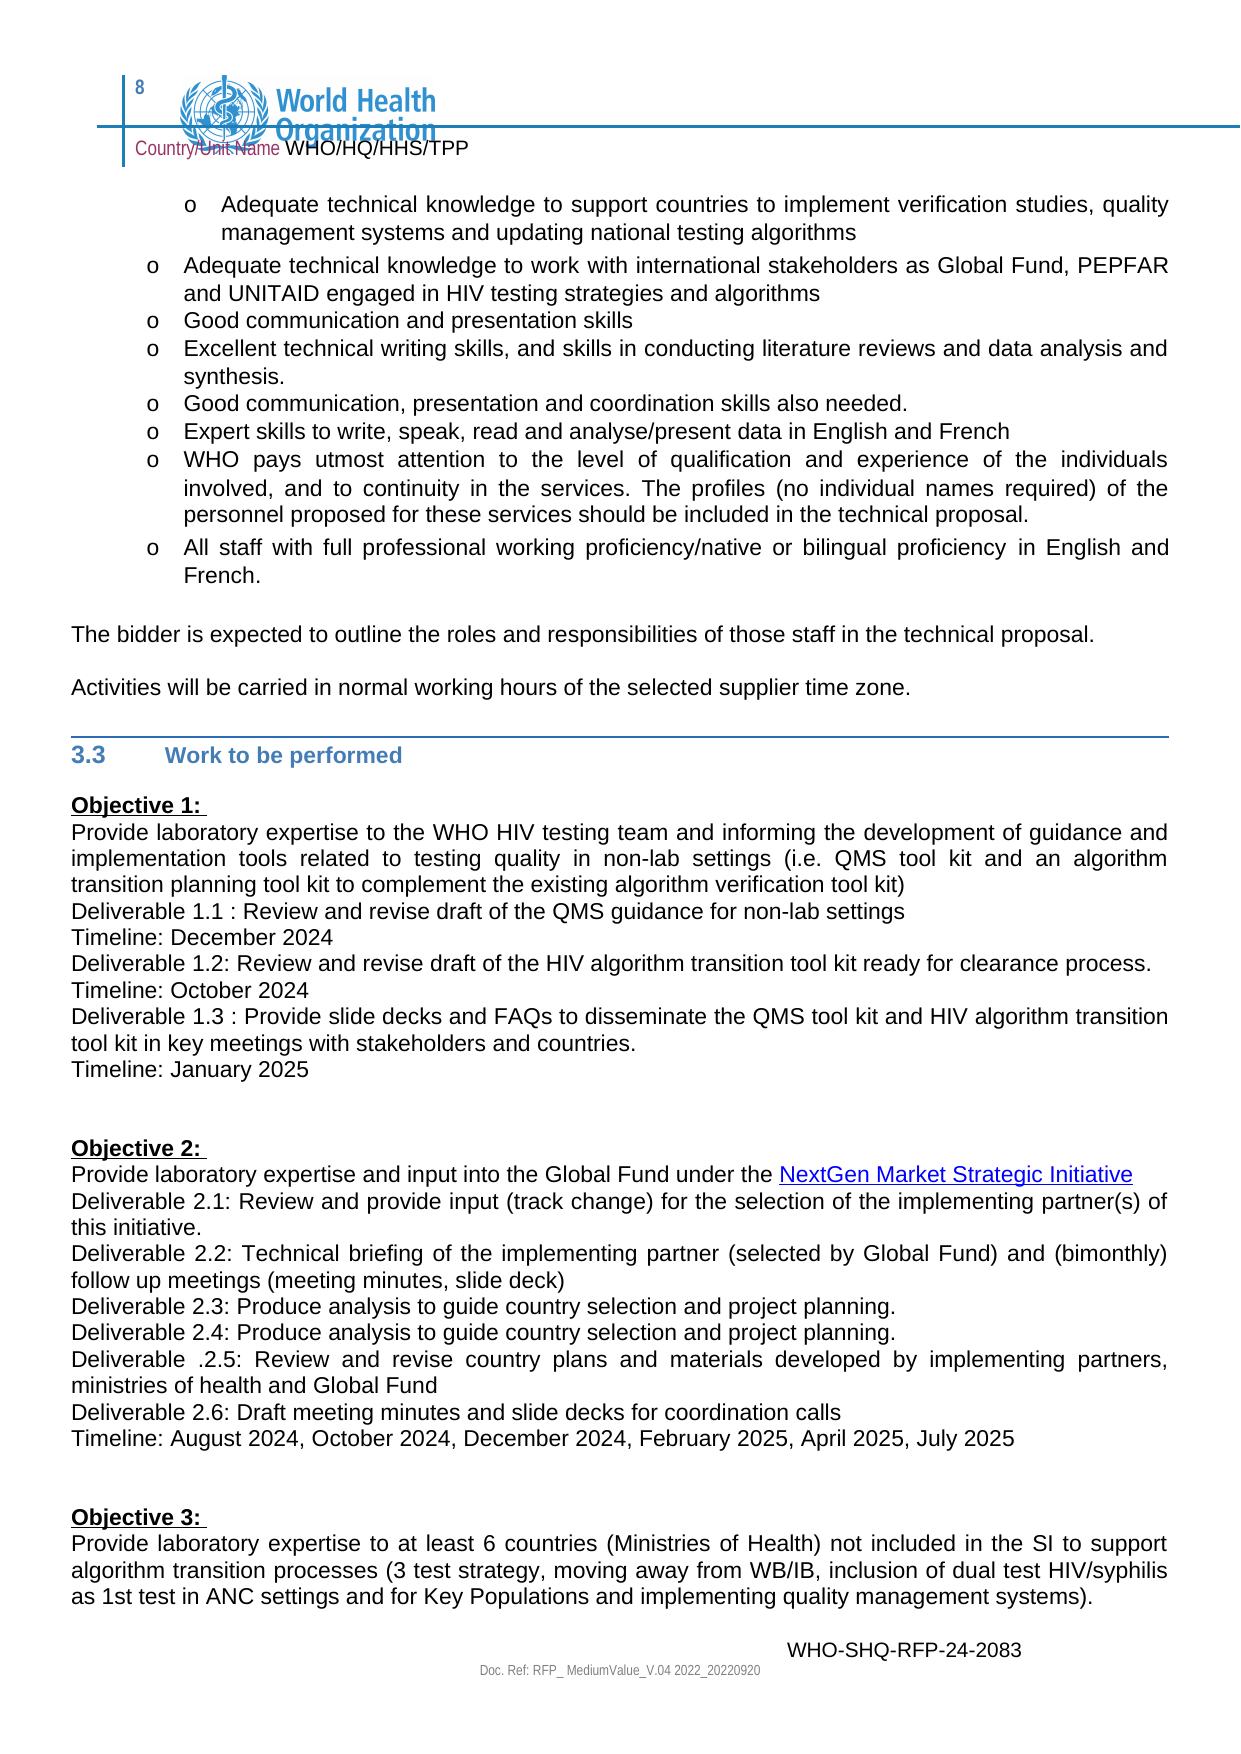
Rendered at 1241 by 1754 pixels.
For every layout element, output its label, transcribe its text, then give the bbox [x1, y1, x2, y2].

list Good communication, presentation and coordination skills also needed. [146, 390, 1169, 418]
text Provide laboratory expertise to the WHO HIV testing team and informing the development of guidance and implementation tools related to testing quality in non-lab settings (i.e. QMS tool kit and an algorithm transition planning tool kit to complement the existing algorithm verification tool kit) [71, 819, 1169, 898]
picture [322, 142, 332, 154]
text Deliverable .2.5: Review and revise country plans and materials developed by implementing partners, ministries of health and Global Fund [71, 1346, 1169, 1398]
text The bidder is expected to outline the roles and responsibilities of those staff in the technical proposal. [71, 621, 1169, 647]
picture [308, 148, 315, 154]
picture [397, 148, 404, 154]
text Activities will be carried in normal working hours of the selected supplier time zone. [71, 674, 1169, 700]
picture [237, 144, 242, 154]
text Deliverable 2.4: Produce analysis to guide country selection and project planning. [71, 1319, 1169, 1346]
list Expert skills to write, speak, read and analyse/present data in English and French [146, 418, 1169, 446]
text Timeline: January 2025 [71, 1056, 1169, 1082]
text Deliverable 2.2: Technical briefing of the implementing partner (selected by Global Fund) and (bimonthly) follow up meetings (meeting minutes, slide deck) [71, 1240, 1169, 1293]
list WHO pays utmost attention to the level of qualification and experience of the individuals involved, and to continuity in the services. The profiles (no individual names required) of the personnel proposed for these services should be included in the technical proposal. [146, 446, 1169, 527]
text Provide laboratory expertise to at least 6 countries (Ministries of Health) not included in the SI to support algorithm transition processes (3 test strategy, moving away from WB/IB, inclusion of dual test HIV/syphilis as 1st test in ANC settings and for Key Populations and implementing quality management systems). [71, 1530, 1169, 1609]
list Adequate technical knowledge to work with international stakeholders as Global Fund, PEPFAR and UNITAID engaged in HIV testing strategies and algorithms [146, 252, 1169, 307]
text Timeline: October 2024 [71, 977, 1169, 1003]
list Good communication and presentation skills [146, 307, 1169, 335]
subtitle Work to be performed [71, 738, 1169, 768]
list All staff with full professional working proficiency/native or bilingual proficiency in English and French. [146, 534, 1169, 588]
text Deliverable 1.2: Review and revise draft of the HIV algorithm transition tool kit ready for clearance process. [71, 950, 1169, 977]
text Objective 3: [71, 1504, 1169, 1530]
text Deliverable 2.3: Produce analysis to guide country selection and project planning. [71, 1293, 1169, 1319]
picture [180, 75, 435, 125]
picture [292, 144, 298, 154]
picture [180, 128, 435, 154]
picture [382, 148, 389, 154]
picture [345, 148, 352, 154]
text Provide laboratory expertise and input into the Global Fund under the NextGen Market Strategic Initiative [71, 1161, 1169, 1188]
picture [359, 142, 369, 154]
text Deliverable 2.1: Review and provide input (track change) for the selection of the implementing partner(s) of this initiative. [71, 1188, 1169, 1240]
text Deliverable 1.3 : Provide slide decks and FAQs to disseminate the QMS tool kit and HIV algorithm transition tool kit in key meetings with stakeholders and countries. [71, 1003, 1169, 1056]
text Deliverable 2.6: Draft meeting minutes and slide decks for coordination calls [71, 1398, 1169, 1425]
list Adequate technical knowledge to support countries to implement verification studies, quality management systems and updating national testing algorithms [183, 191, 1169, 246]
text Objective 2: [71, 1135, 1169, 1161]
text Deliverable 1.1 : Review and revise draft of the QMS guidance for non-lab settings [71, 898, 1169, 924]
text Timeline: December 2024 [71, 924, 1169, 950]
text Objective 1: [71, 792, 1169, 819]
list Excellent technical writing skills, and skills in conducting literature reviews and data analysis and synthesis. [146, 335, 1169, 390]
text Timeline: August 2024, October 2024, December 2024, February 2025, April 2025, July 2025 [71, 1425, 1169, 1451]
